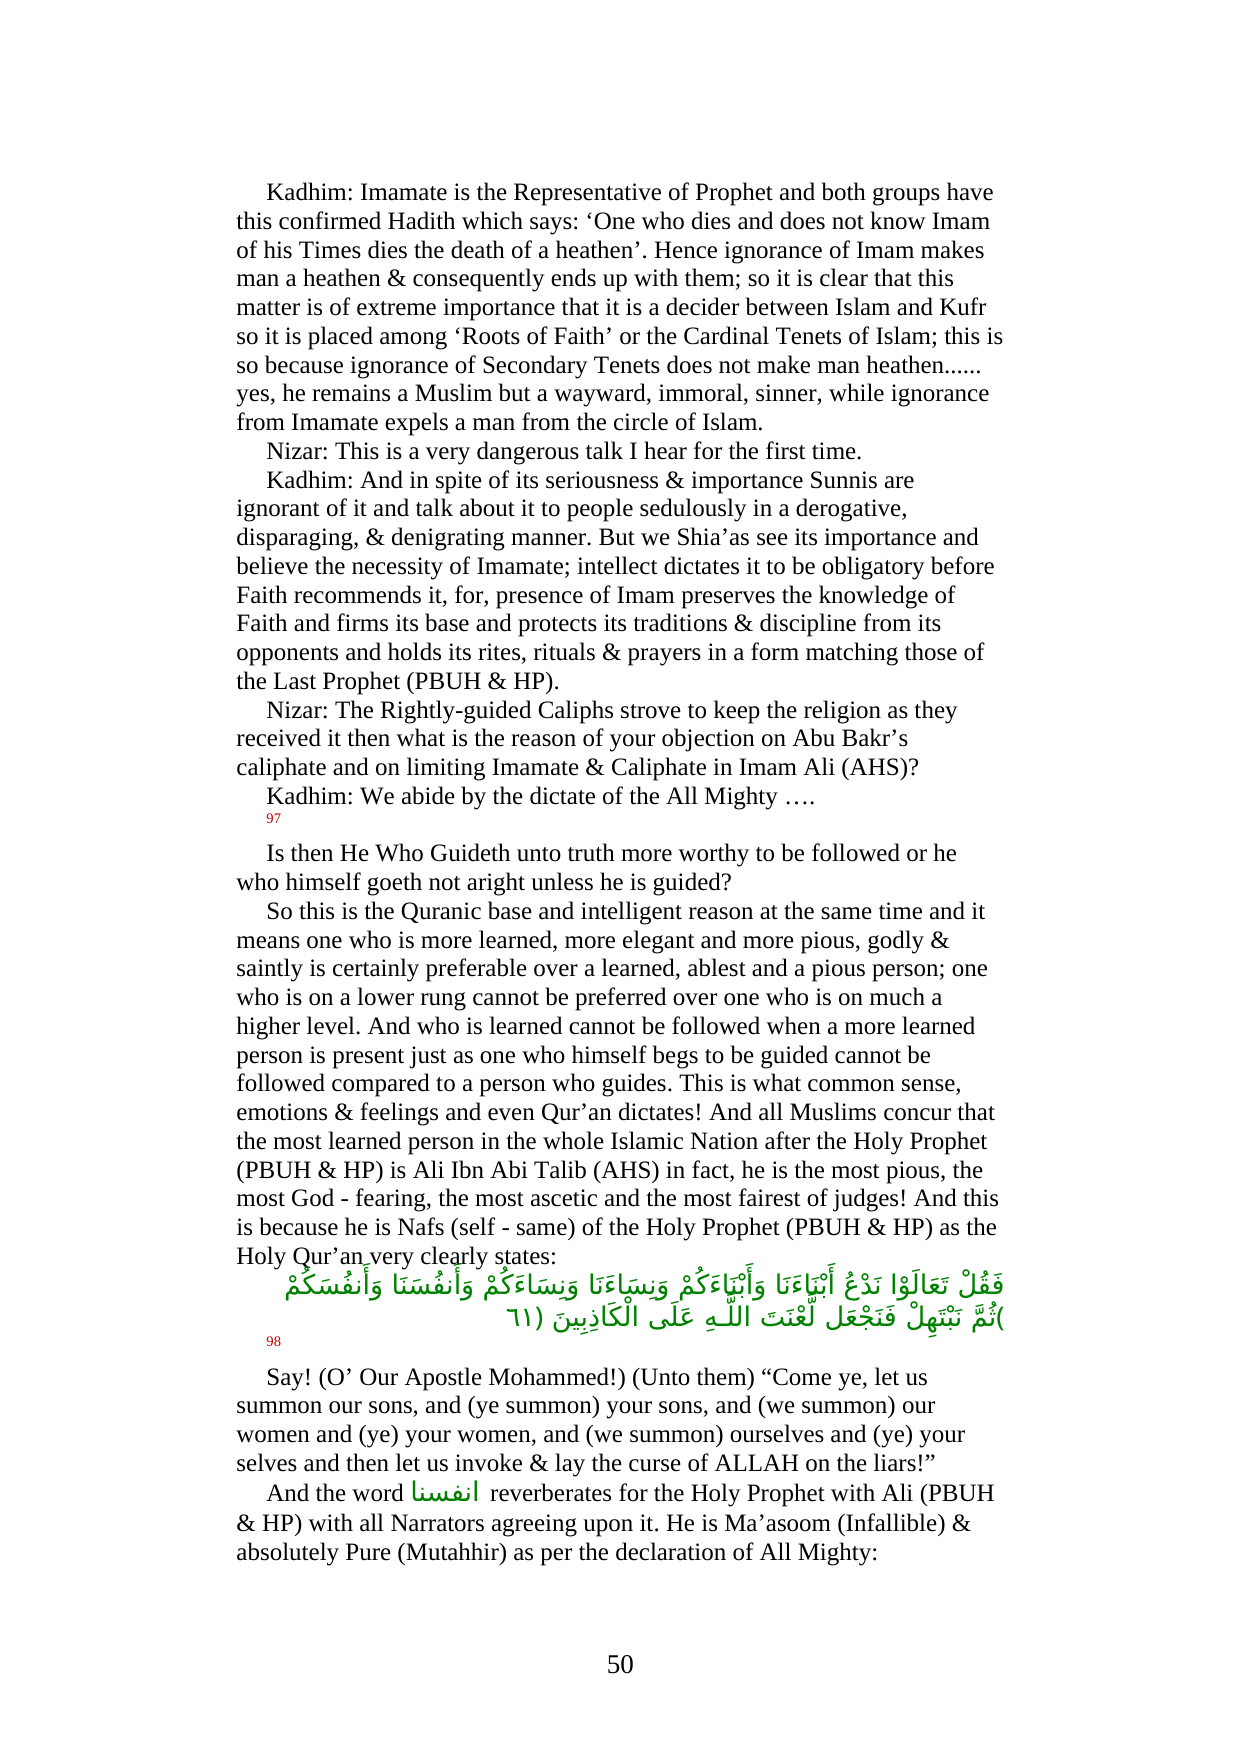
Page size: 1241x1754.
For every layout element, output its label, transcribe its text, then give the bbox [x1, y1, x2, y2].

text So this is the Quranic base and intelligent reason at the same time and it means one who is more learned, more elegant and more pious, godly & saintly is certainly preferable over a learned, ablest and a pious person; one who is on a lower rung cannot be preferred over one who is on much a higher level. And who is learned cannot be followed when a more learned person is present just as one who himself begs to be guided cannot be followed compared to a person who guides. This is what common sense, emotions & feelings and even Qur’an dictates! And all Muslims concur that the most learned person in the whole Islamic Nation after the Holy Prophet (PBUH & HP) is Ali Ibn Abi Talib (AHS) in fact, he is the most pious, the most God - fearing, the most ascetic and the most fairest of judges! And this is because he is Nafs (self - same) of the Holy Prophet (PBUH & HP) as the Holy Qur’an very clearly states: [236, 896, 1004, 1270]
text Is then He Who Guideth unto truth more worthy to be followed or he who himself goeth not aright unless he is guided? [236, 838, 1004, 896]
text Nizar: This is a very dangerous talk I hear for the first time. [236, 436, 1004, 465]
text Nizar: The Rightly-guided Caliphs strove to keep the religion as they received it then what is the reason of your objection on Abu Bakr’s caliphate and on limiting Imamate & Caliphate in Imam Ali (AHS)? [236, 695, 1004, 781]
text Say! (O’ Our Apostle Mohammed!) (Unto them) “Come ye, let us summon our sons, and (ye summon) your sons, and (we summon) our women and (ye) your women, and (we summon) ourselves and (ye) your selves and then let us invoke & lay the curse of ALLAH on the liars!” [236, 1362, 1004, 1477]
text And the word انفسنا reverberates for the Holy Prophet with Ali (PBUH & HP) with all Narrators agreeing upon it. He is Ma’asoom (Infallible) & absolutely Pure (Mutahhir) as per the declaration of All Mighty: [236, 1477, 1004, 1566]
text Kadhim: We abide by the dictate of the All Mighty …. [236, 781, 1004, 810]
text 97 [236, 810, 1004, 838]
text فَقُلْ تَعَالَوْا نَدْعُ أَبْنَاءَنَا وَأَبْنَاءَكُمْ وَنِسَاءَنَا وَنِسَاءَكُمْ وَأَنفُسَنَا وَأَنفُسَكُمْ ثُمَّ نَبْتَهِلْ فَنَجْعَل لَّعْنَتَ اللَّـهِ عَلَى الْكَاذِبِينَ ﴿٦١﴾ [236, 1270, 1004, 1333]
text Kadhim: And in spite of its seriousness & importance Sunnis are ignorant of it and talk about it to people sedulously in a derogative, disparaging, & denigrating manner. But we Shia’as see its importance and believe the necessity of Imamate; intellect dictates it to be obligatory before Faith recommends it, for, presence of Imam preserves the knowledge of Faith and firms its base and protects its traditions & discipline from its opponents and holds its rites, rituals & prayers in a form matching those of the Last Prophet (PBUH & HP). [236, 465, 1004, 695]
text 98 [236, 1333, 1004, 1362]
text Kadhim: Imamate is the Representative of Prophet and both groups have this confirmed Hadith which says: ‘One who dies and does not know Imam of his Times dies the death of a heathen’. Hence ignorance of Imam makes man a heathen & consequently ends up with them; so it is clear that this matter is of extreme importance that it is a decider between Islam and Kufr so it is placed among ‘Roots of Faith’ or the Cardinal Tenets of Islam; this is so because ignorance of Secondary Tenets does not make man heathen...... yes, he remains a Muslim but a wayward, immoral, sinner, while ignorance from Imamate expels a man from the circle of Islam. [236, 177, 1004, 436]
